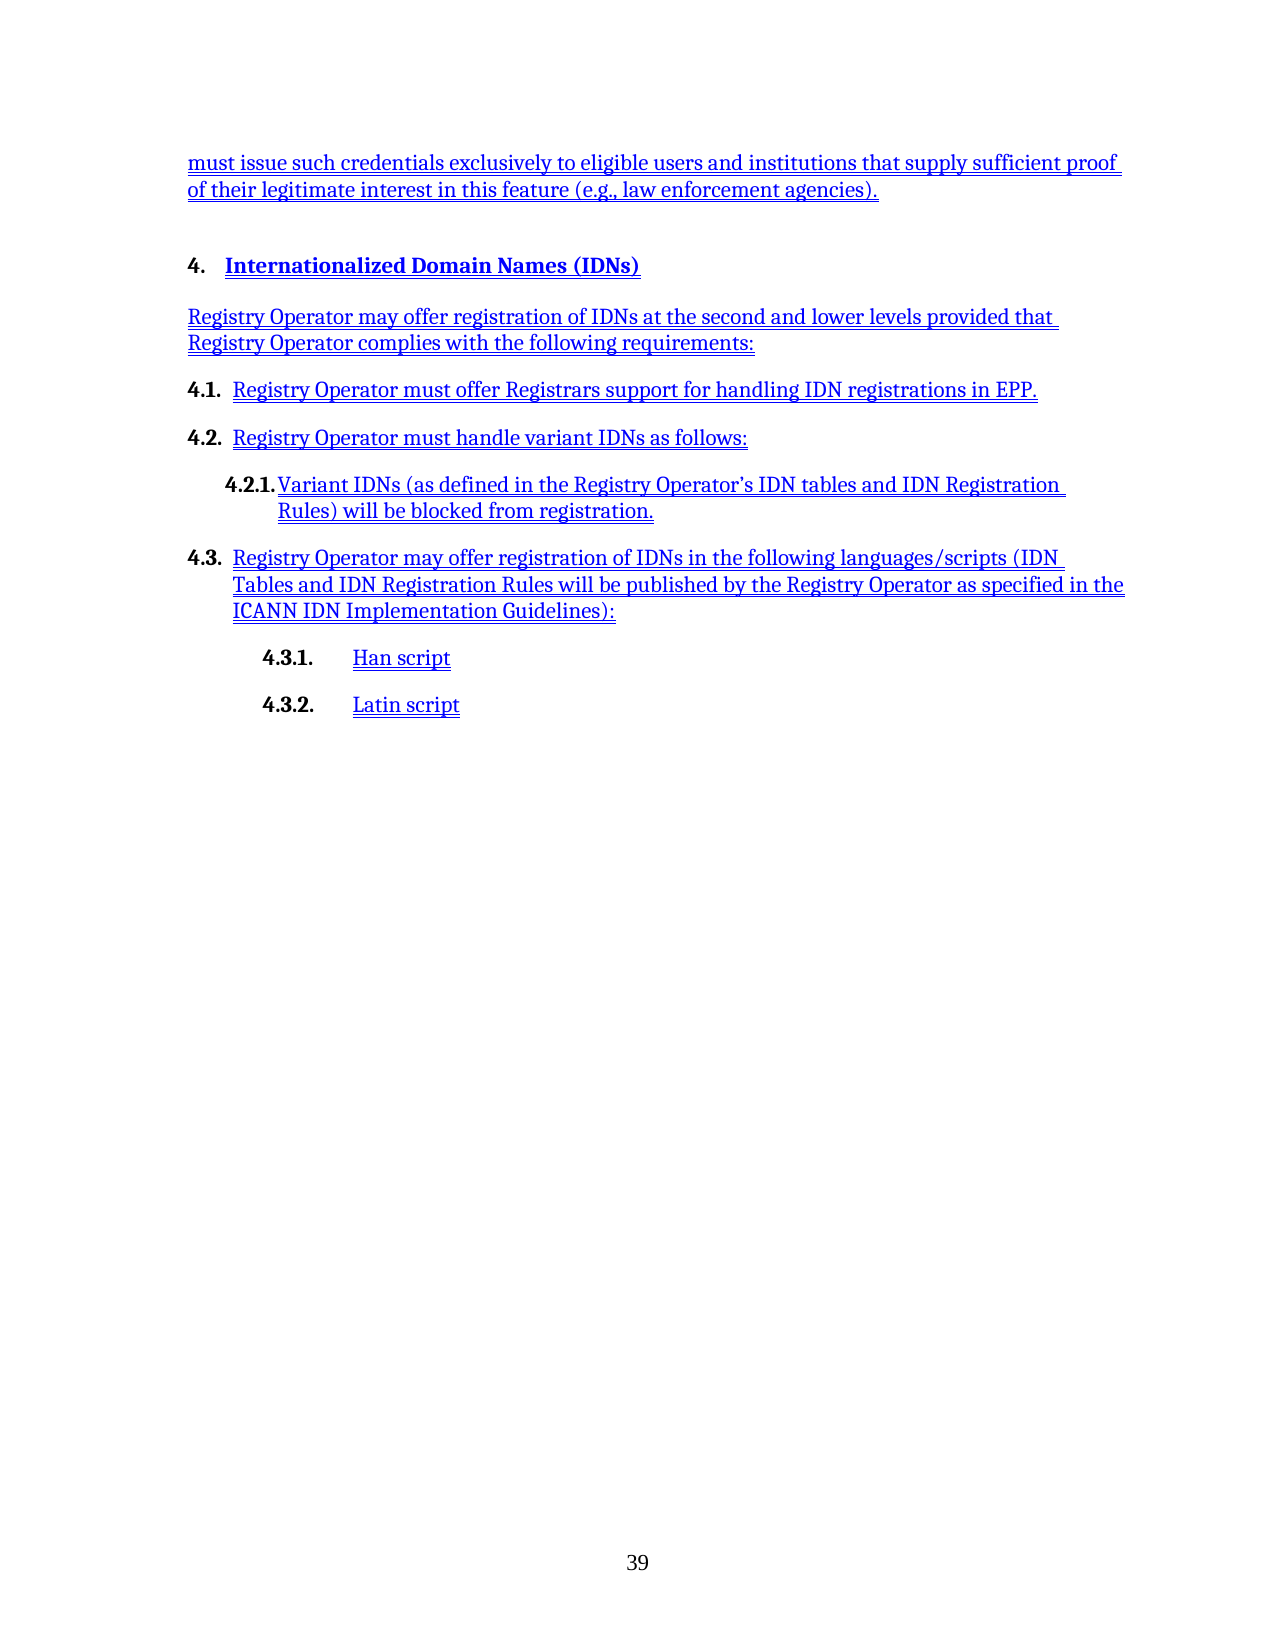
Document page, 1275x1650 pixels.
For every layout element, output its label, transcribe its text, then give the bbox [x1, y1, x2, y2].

list Internationalized Domain Names (IDNs) [187, 253, 1125, 279]
list Variant IDNs (as defined in the Registry Operator’s IDN tables and IDN Registration Rules) will be blocked from registration. [225, 472, 1125, 524]
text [187, 150, 1125, 203]
list Registry Operator must handle variant IDNs as follows: [187, 424, 1125, 451]
list Latin script [262, 692, 1125, 719]
list Registry Operator must offer Registrars support for handling IDN registrations in EPP. [187, 377, 1125, 404]
list Han script [262, 645, 1125, 671]
text Registry Operator may offer registration of IDNs at the second and lower levels provided that Registry Operator complies with the following requirements: [187, 304, 1125, 356]
list Registry Operator may offer registration of IDNs in the following languages/scripts (IDN Tables and IDN Registration Rules will be published by the Registry Operator as specified in the ICANN IDN Implementation Guidelines): [187, 545, 1125, 624]
